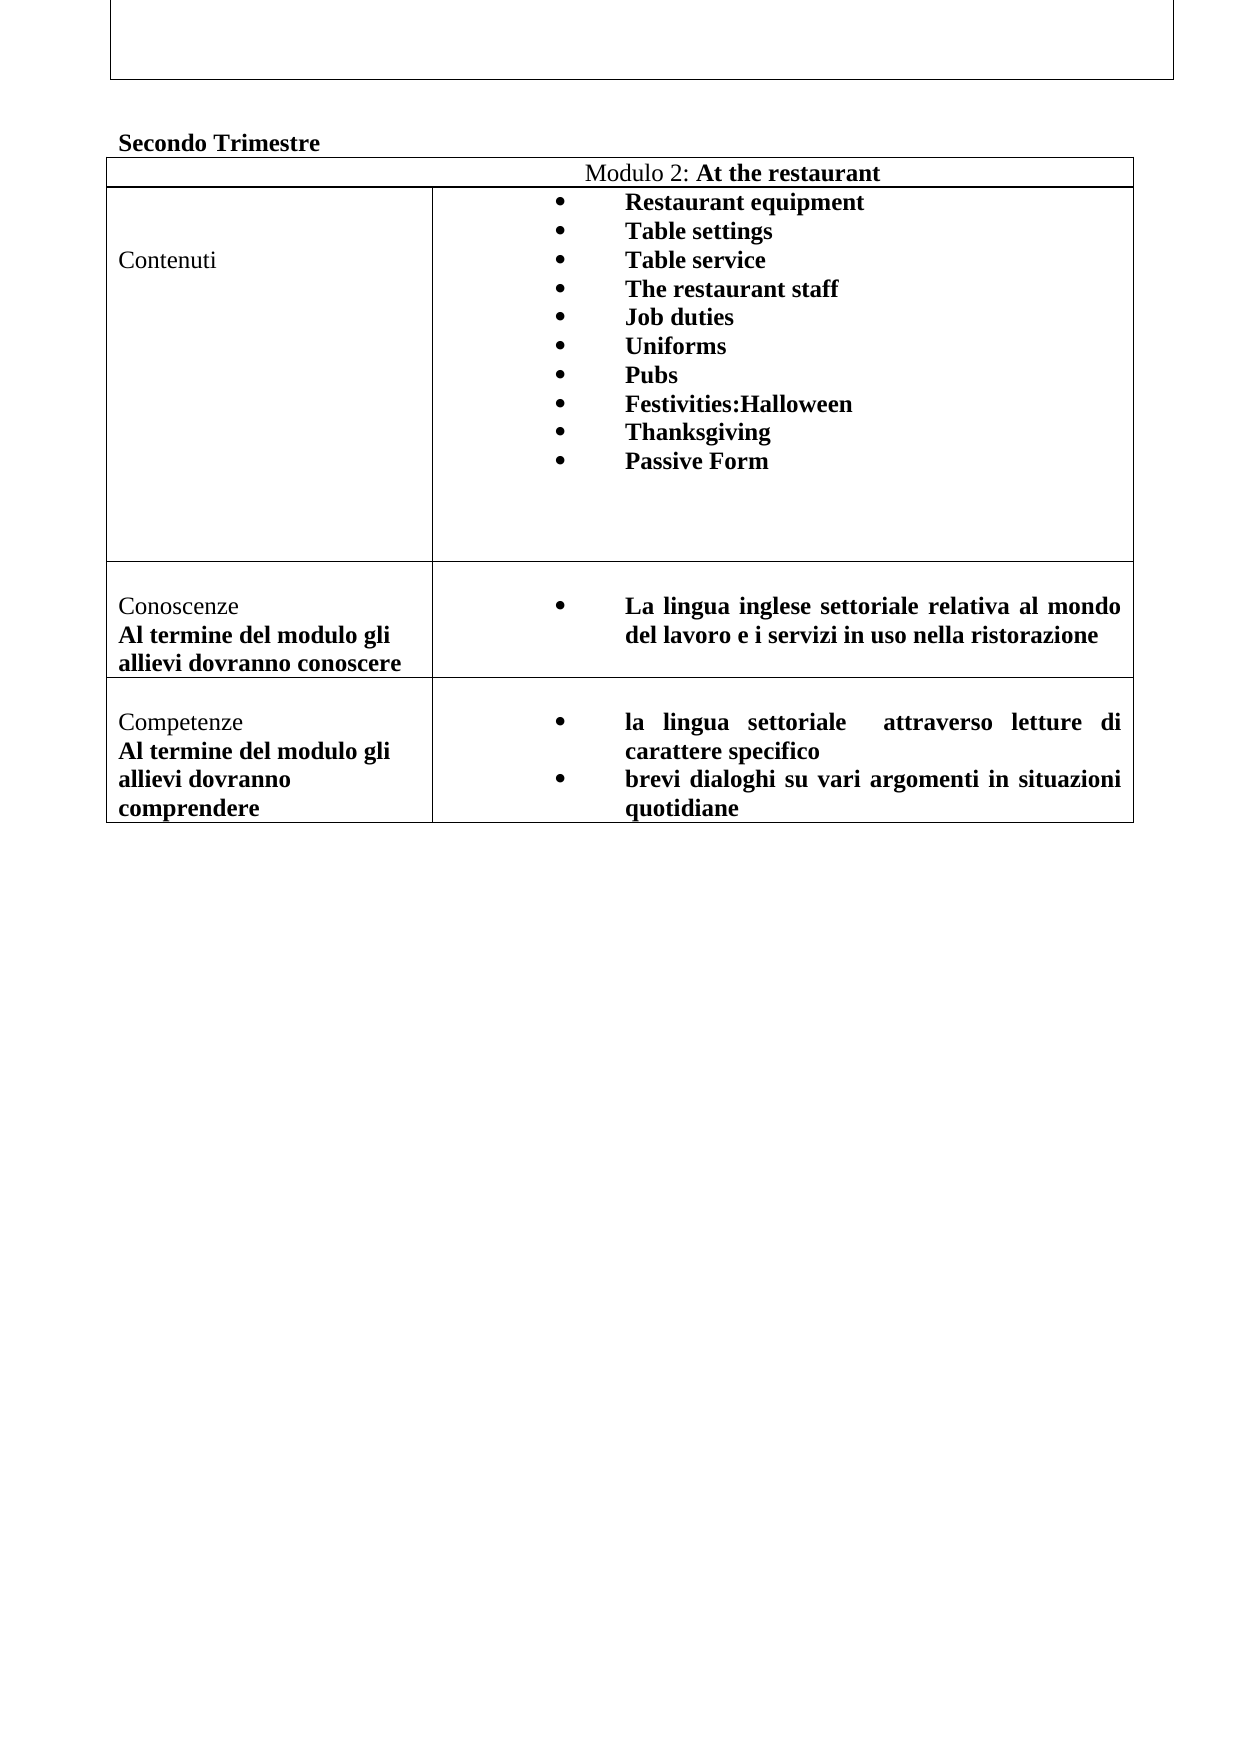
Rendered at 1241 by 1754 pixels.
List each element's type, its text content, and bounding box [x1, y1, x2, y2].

table_cell Contenuti [107, 188, 432, 561]
table_cell La lingua inglese settoriale relativa al mondo del lavoro e i servizi in uso nella ristorazione [433, 562, 1133, 677]
table_cell la lingua settoriale attraverso letture di carattere specifico brevi dialoghi su vari argomenti in situazioni quotidiane [433, 678, 1133, 822]
table_cell Conoscenze Al termine del modulo gli allievi dovranno conoscere [107, 562, 432, 677]
table_cell Restaurant equipment Table settings Table service The restaurant staff Job duties Uniforms Pubs Festivities:Halloween Thanksgiving Passive Form [433, 188, 1133, 561]
text Secondo Trimestre [118, 128, 1122, 157]
table_header Modulo 2: At the restaurant [107, 158, 1133, 186]
table_cell Competenze Al termine del modulo gli allievi dovranno comprendere [107, 678, 432, 822]
